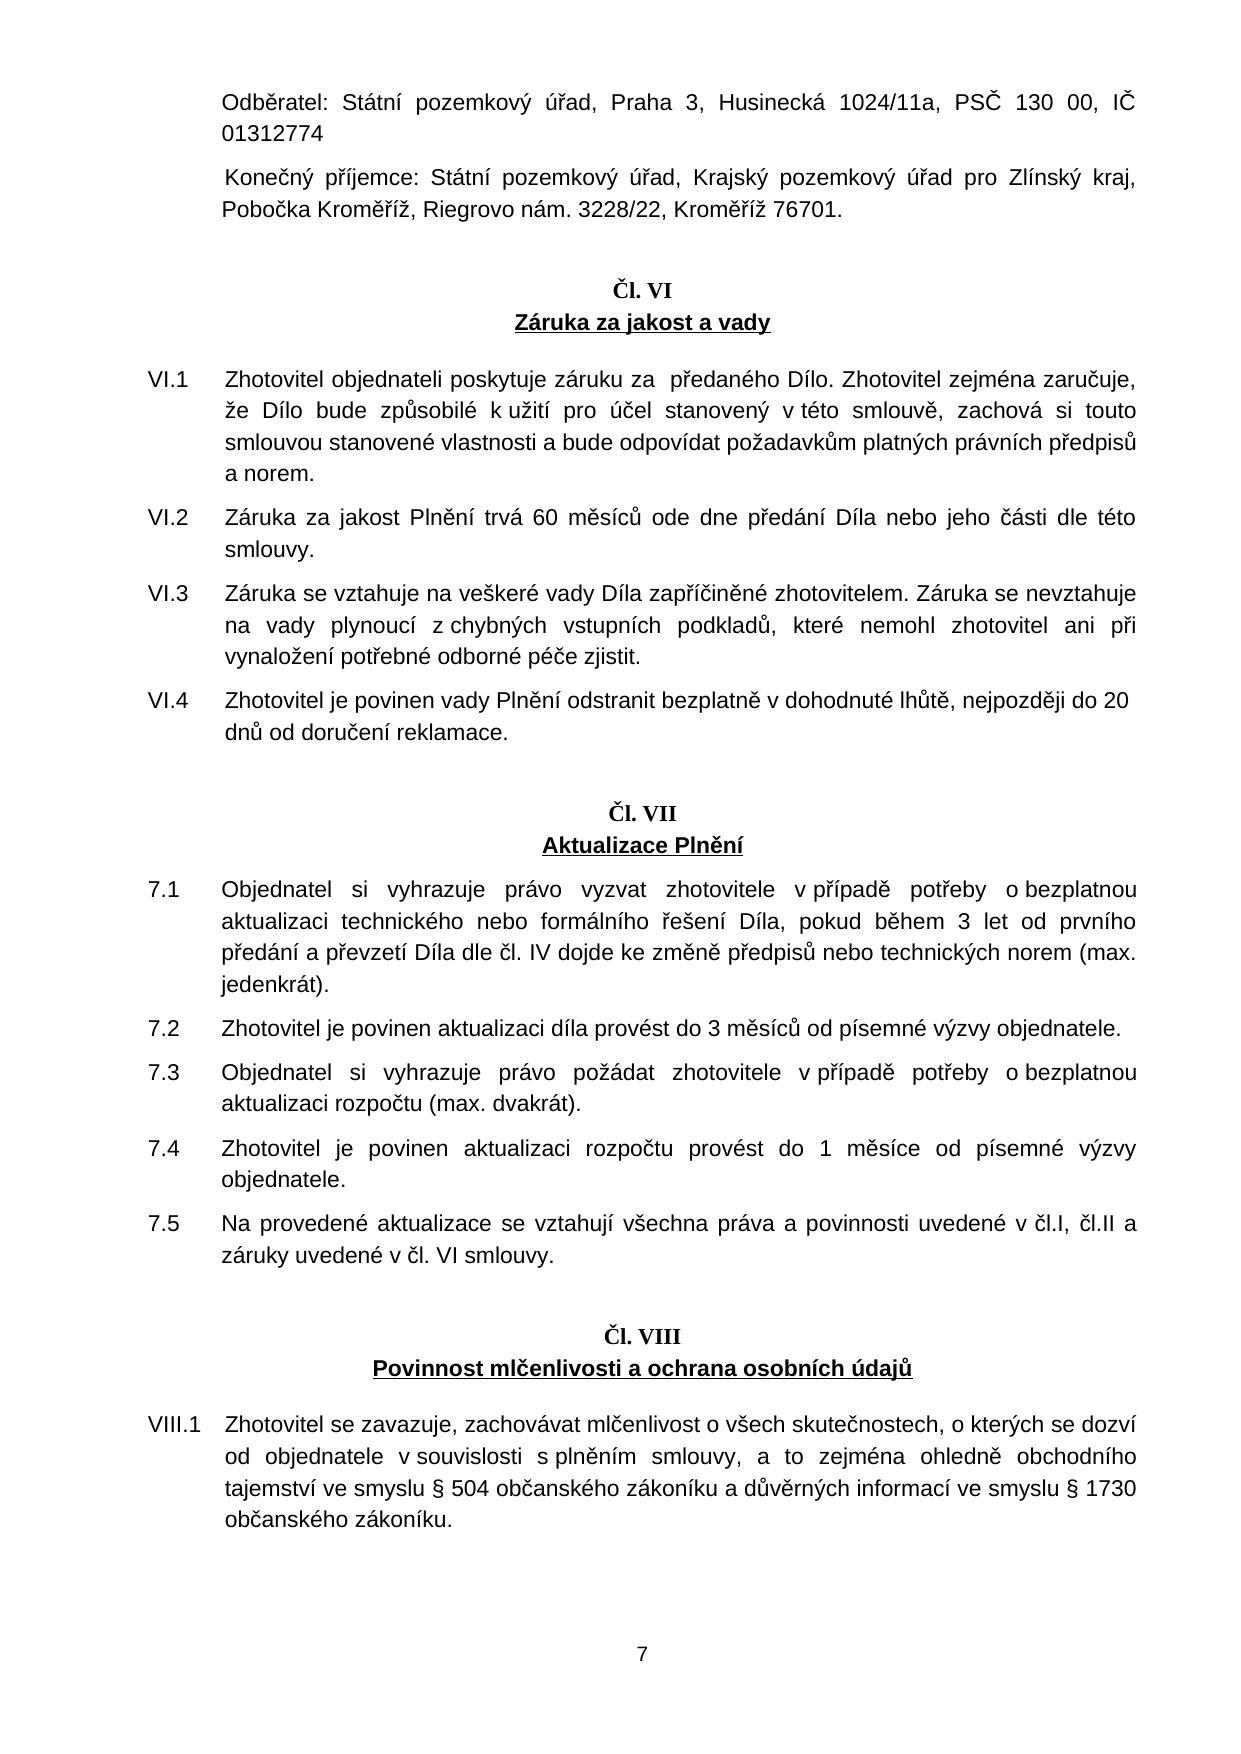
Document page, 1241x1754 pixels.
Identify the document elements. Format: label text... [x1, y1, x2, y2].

text Povinnost mlčenlivosti a ochrana osobních údajů [148, 1323, 1137, 1381]
list Zhotovitel je povinen vady Plnění odstranit bezplatně v dohodnuté lhůtě, nejpozději do 20 dnů od doručení reklamace. [148, 687, 1137, 745]
list 7.5 Na provedené aktualizace se vztahují všechna práva a povinnosti uvedené v čl.I, čl.II a záruky uvedené v čl. VI smlouvy. [148, 1210, 1137, 1268]
list Odběratel: Státní pozemkový úřad, Praha 3, Husinecká 1024/11a, PSČ 130 00, IČ 01312774 [221, 89, 1137, 147]
list Aktualizace Plnění [148, 832, 1137, 858]
list Záruka se vztahuje na veškeré vady Díla zapříčiněné zhotovitelem. Záruka se nevztahuje na vady plynoucí z chybných vstupních podkladů, které nemohl zhotovitel ani při vynaložení potřebné odborné péče zjistit. [148, 580, 1137, 669]
text Záruka za jakost a vady [148, 277, 1137, 335]
list Záruka za jakost Plnění trvá 60 měsíců ode dne předání Díla nebo jeho části dle této smlouvy. [148, 504, 1137, 562]
list 7.4 Zhotovitel je povinen aktualizaci rozpočtu provést do 1 měsíce od písemné výzvy objednatele. [148, 1134, 1137, 1192]
list 7.2 Zhotovitel je povinen aktualizaci díla provést do 3 měsíců od písemné výzvy objednatele. [148, 1015, 1137, 1041]
list Zhotovitel se zavazuje, zachovávat mlčenlivost o všech skutečnostech, o kterých se dozví od objednatele v souvislosti s plněním smlouvy, a to zejména ohledně obchodního tajemství ve smyslu § 504 občanského zákoníku a důvěrných informací ve smyslu § 1730 občanského zákoníku. [148, 1411, 1137, 1532]
list Zhotovitel objednateli poskytuje záruku za předaného Dílo. Zhotovitel zejména zaručuje, že Dílo bude způsobilé k užití pro účel stanovený v této smlouvě, zachová si touto smlouvou stanovené vlastnosti a bude odpovídat požadavkům platných právních předpisů a norem. [148, 366, 1137, 487]
list 7.3 Objednatel si vyhrazuje právo požádat zhotovitele v případě potřeby o bezplatnou aktualizaci rozpočtu (max. dvakrát). [148, 1059, 1137, 1117]
list 7.1 Objednatel si vyhrazuje právo vyzvat zhotovitele v případě potřeby o bezplatnou aktualizaci technického nebo formálního řešení Díla, pokud během 3 let od prvního předání a převzetí Díla dle čl. IV dojde ke změně předpisů nebo technických norem (max. jedenkrát). [148, 876, 1137, 997]
list Konečný příjemce: Státní pozemkový úřad, Krajský pozemkový úřad pro Zlínský kraj, Pobočka Kroměříž, Riegrovo nám. 3228/22, Kroměříž 76701. [221, 164, 1137, 222]
